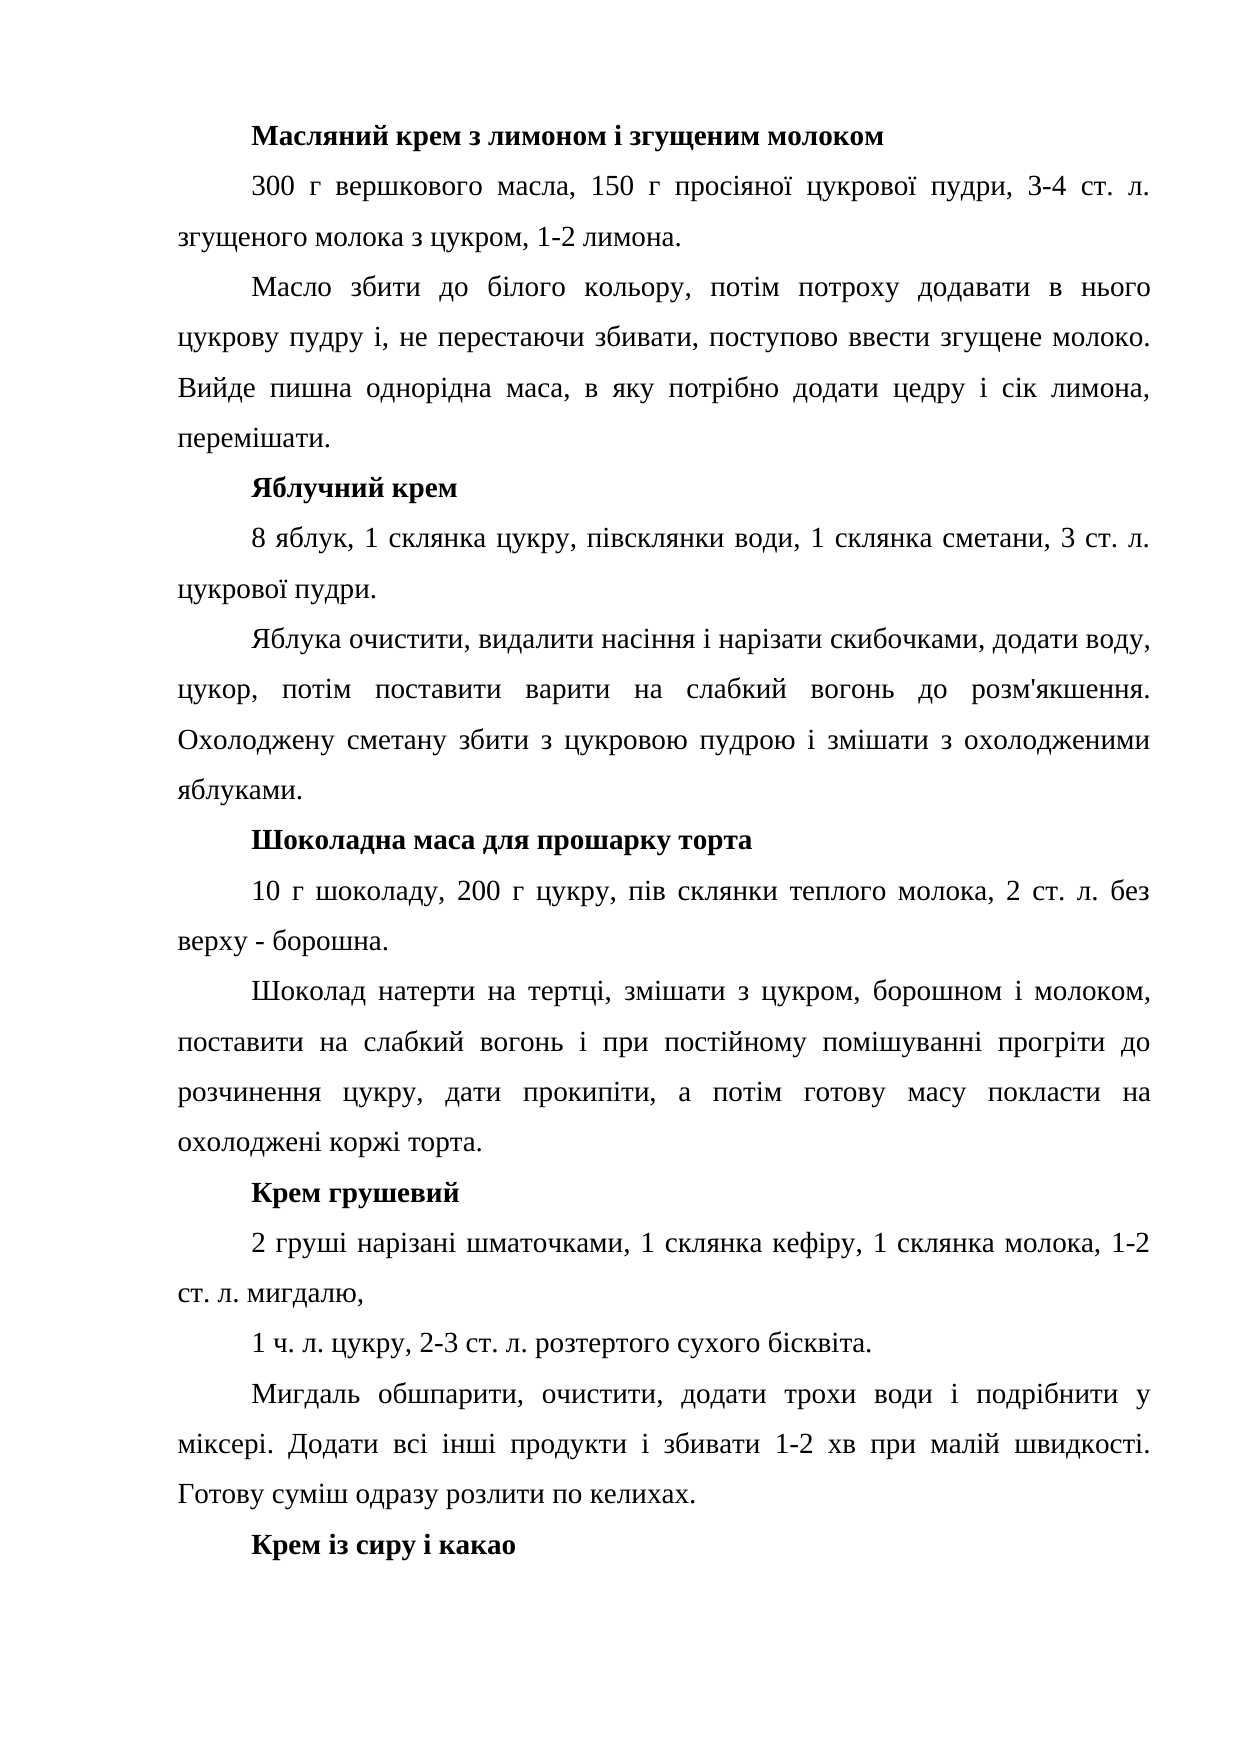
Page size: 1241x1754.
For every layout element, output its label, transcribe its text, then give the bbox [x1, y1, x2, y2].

text Мигдаль обшпарити, очистити, додати трохи води і подрібнити у міксері. Додати всі інші продукти і збивати 1-2 хв при малій швидкості. Готову суміш одразу розлити по келихах. [177, 1376, 1152, 1510]
text 2 груші нарізані шматочками, 1 склянка кефіру, 1 склянка молока, 1-2 ст. л. мигдалю, [177, 1225, 1152, 1309]
text Крем грушевий [177, 1175, 1152, 1208]
text Масло збити до білого кольору, потім потроху додавати в нього цукрову пудру і, не перестаючи збивати, поступово ввести згущене молоко. Вийде пишна однорідна маса, в яку потрібно додати цедру і сік лимона, перемішати. [177, 269, 1152, 453]
text Яблучний крем [177, 470, 1152, 504]
text Масляний крем з лимоном і згущеним молоком [177, 118, 1152, 152]
text 300 г вершкового масла, 150 г просіяної цукрової пудри, 3-4 ст. л. згущеного молока з цукром, 1-2 лимона. [177, 168, 1152, 252]
text Шоколад натерти на тертці, змішати з цукром, борошном і молоком, поставити на слабкий вогонь і при постійному помішуванні прогріти до розчинення цукру, дати прокипіти, а потім готову масу покласти на охолоджені коржі торта. [177, 973, 1152, 1158]
text 1 ч. л. цукру, 2-3 ст. л. розтертого сухого бісквіта. [177, 1326, 1152, 1359]
text 10 г шоколаду, 200 г цукру, пів склянки теплого молока, 2 ст. л. без верху - борошна. [177, 873, 1152, 957]
text Яблука очистити, видалити насіння і нарізати скибочками, додати воду, цукор, потім поставити варити на слабкий вогонь до розм'якшення. Охолоджену сметану збити з цукровою пудрою і змішати з охолодженими яблуками. [177, 621, 1152, 806]
text Шоколадна маса для прошарку торта [177, 822, 1152, 856]
text Крем із сиру і какао [177, 1527, 1152, 1560]
text 8 яблук, 1 склянка цукру, півсклянки води, 1 склянка сметани, 3 ст. л. цукрової пудри. [177, 521, 1152, 604]
